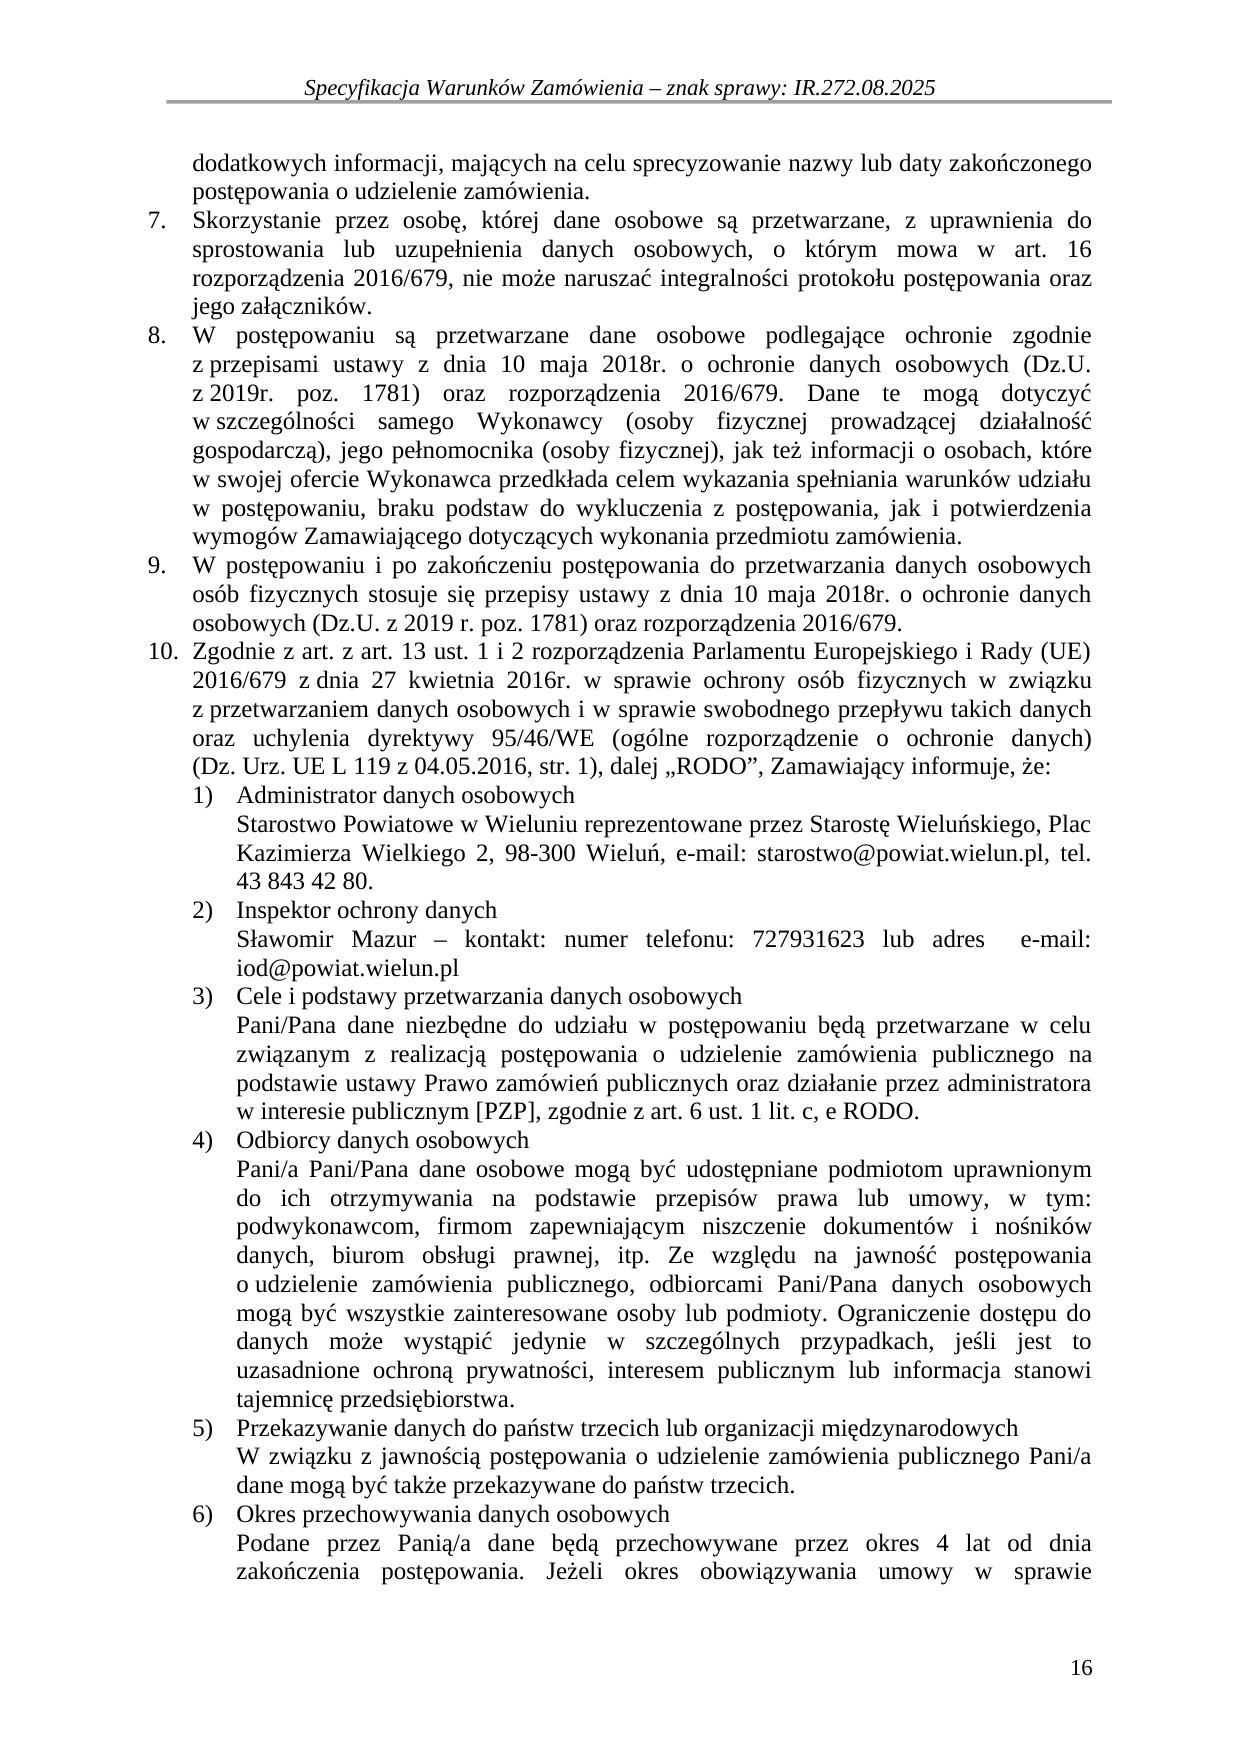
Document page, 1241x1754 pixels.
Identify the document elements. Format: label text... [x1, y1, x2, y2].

list Inspektor ochrony danych [192, 895, 1093, 924]
list Starostwo Powiatowe w Wieluniu reprezentowane przez Starostę Wieluńskiego, Plac Kazimierza Wielkiego 2, 98-300 Wieluń, e-mail: starostwo@powiat.wielun.pl, tel. 43 843 42 80. [236, 809, 1093, 895]
list Administrator danych osobowych [192, 780, 1093, 809]
list W związku z jawnością postępowania o udzielenie zamówienia publicznego Pani/a dane mogą być także przekazywane do państw trzecich. [236, 1441, 1093, 1499]
list Zgodnie z art. z art. 13 ust. 1 i 2 rozporządzenia Parlamentu Europejskiego i Rady (UE) 2016/679 z dnia 27 kwietnia 2016r. w sprawie ochrony osób fizycznych w związku z przetwarzaniem danych osobowych i w sprawie swobodnego przepływu takich danych oraz uchylenia dyrektywy 95/46/WE (ogólne rozporządzenie o ochronie danych) (Dz. Urz. UE L 119 z 04.05.2016, str. 1), dalej „RODO”, Zamawiający informuje, że: [148, 636, 1093, 780]
list Skorzystanie przez osobę, której dane osobowe są przetwarzane, z uprawnienia do sprostowania lub uzupełnienia danych osobowych, o którym mowa w art. 16 rozporządzenia 2016/679, nie może naruszać integralności protokołu postępowania oraz jego załączników. [148, 205, 1093, 320]
list Pani/a Pani/Pana dane osobowe mogą być udostępniane podmiotom uprawnionym do ich otrzymywania na podstawie przepisów prawa lub umowy, w tym: podwykonawcom, firmom zapewniającym niszczenie dokumentów i nośników danych, biurom obsługi prawnej, itp. Ze względu na jawność postępowania o udzielenie zamówienia publicznego, odbiorcami Pani/Pana danych osobowych mogą być wszystkie zainteresowane osoby lub podmioty. Ograniczenie dostępu do danych może wystąpić jedynie w szczególnych przypadkach, jeśli jest to uzasadnione ochroną prywatności, interesem publicznym lub informacja stanowi tajemnicę przedsiębiorstwa. [236, 1154, 1093, 1413]
list Pani/Pana dane niezbędne do udziału w postępowaniu będą przetwarzane w celu związanym z realizacją postępowania o udzielenie zamówienia publicznego na podstawie ustawy Prawo zamówień publicznych oraz działanie przez administratora w interesie publicznym [PZP], zgodnie z art. 6 ust. 1 lit. c, e RODO. [236, 1010, 1093, 1125]
list Przekazywanie danych do państw trzecich lub organizacji międzynarodowych [192, 1413, 1093, 1441]
list W postępowaniu i po zakończeniu postępowania do przetwarzania danych osobowych osób fizycznych stosuje się przepisy ustawy z dnia 10 maja 2018r. o ochronie danych osobowych (Dz.U. z 2019 r. poz. 1781) oraz rozporządzenia 2016/679. [148, 550, 1093, 636]
list Cele i podstawy przetwarzania danych osobowych [192, 981, 1093, 1010]
list W postępowaniu są przetwarzane dane osobowe podlegające ochronie zgodnie z przepisami ustawy z dnia 10 maja 2018r. o ochronie danych osobowych (Dz.U. z 2019r. poz. 1781) oraz rozporządzenia 2016/679. Dane te mogą dotyczyć w szczególności samego Wykonawcy (osoby fizycznej prowadzącej działalność gospodarczą), jego pełnomocnika (osoby fizycznej), jak też informacji o osobach, które w swojej ofercie Wykonawca przedkłada celem wykazania spełniania warunków udziału w postępowaniu, braku podstaw do wykluczenia z postępowania, jak i potwierdzenia wymogów Zamawiającego dotyczących wykonania przedmiotu zamówienia. [148, 320, 1093, 550]
list Sławomir Mazur – kontakt: numer telefonu: 727931623 lub adres e-mail: iod@powiat.wielun.pl [236, 924, 1093, 981]
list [148, 148, 1093, 205]
list Odbiorcy danych osobowych [192, 1125, 1093, 1154]
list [236, 1528, 1093, 1585]
list Okres przechowywania danych osobowych [192, 1499, 1093, 1528]
